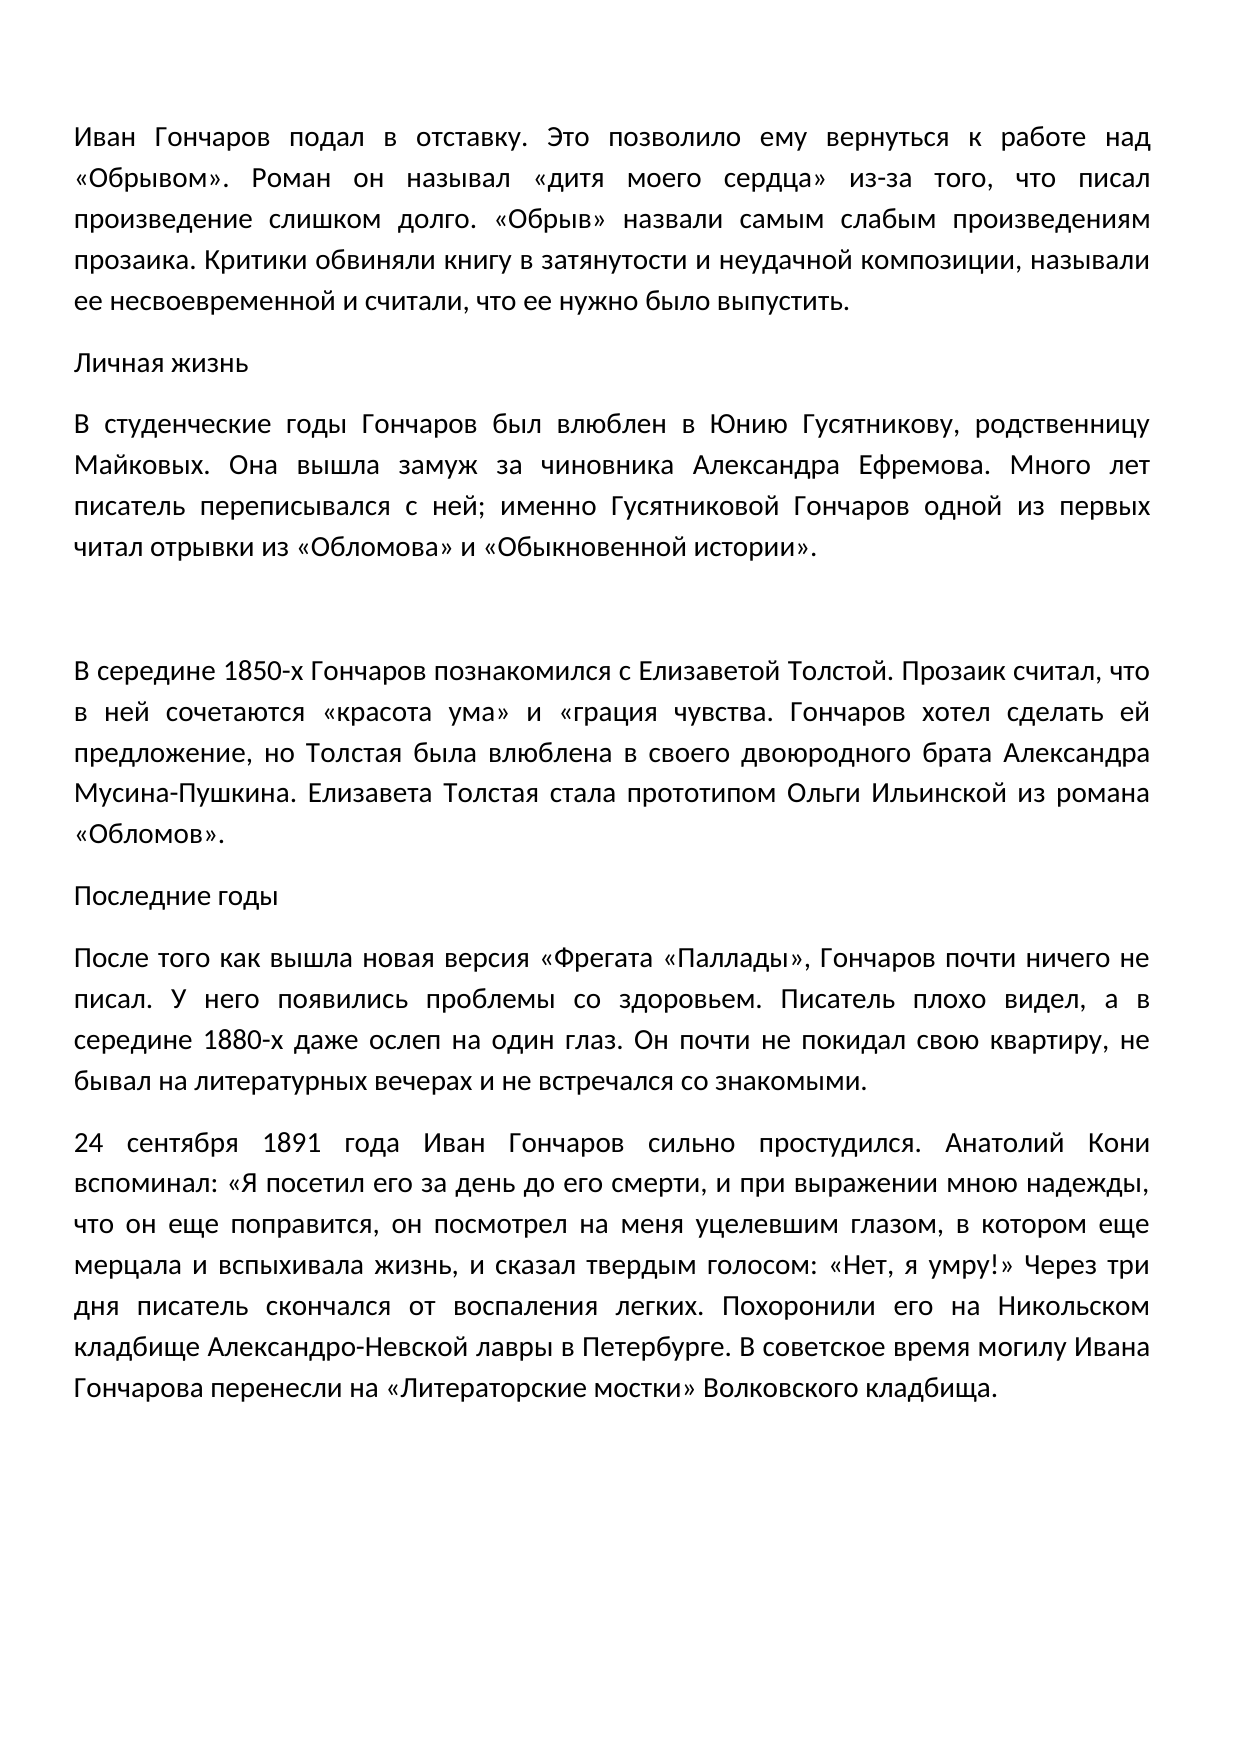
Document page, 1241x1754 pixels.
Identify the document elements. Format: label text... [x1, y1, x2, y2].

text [74, 118, 1152, 317]
text 24 сентября 1891 года Иван Гончаров сильно простудился. Анатолий Кони вспоминал: «Я посетил его за день до его смерти, и при выражении мною надежды, что он еще поправится, он посмотрел на меня уцелевшим глазом, в котором еще мерцала и вспыхивала жизнь, и сказал твердым голосом: «Нет, я умру!» Через три дня писатель скончался от воспаления легких. Похоронили его на Никольском кладбище Александро-Невской лавры в Петербурге. В советское время могилу Ивана Гончарова перенесли на «Литераторские мостки» Волковского кладбища. [74, 1124, 1152, 1405]
text В студенческие годы Гончаров был влюблен в Юнию Гусятникову, родственницу Майковых. Она вышла замуж за чиновника Александра Ефремова. Много лет писатель переписывался с ней; именно Гусятниковой Гончаров одной из первых читал отрывки из «Обломова» и «Обыкновенной истории». [74, 405, 1152, 564]
text В середине 1850-х Гончаров познакомился с Елизаветой Толстой. Прозаик считал, что в ней сочетаются «красота ума» и «грация чувства. Гончаров хотел сделать ей предложение, но Толстая была влюблена в своего двоюродного брата Александра Мусина-Пушкина. Елизавета Толстая стала прототипом Ольги Ильинской из романа «Обломов». [74, 652, 1152, 851]
text Последние годы [74, 877, 1152, 913]
text Личная жизнь [74, 344, 1152, 379]
text После того как вышла новая версия «Фрегата «Паллады», Гончаров почти ничего не писал. У него появились проблемы со здоровьем. Писатель плохо видел, а в середине 1880-х даже ослеп на один глаз. Он почти не покидал свою квартиру, не бывал на литературных вечерах и не встречался со знакомыми. [74, 939, 1152, 1097]
